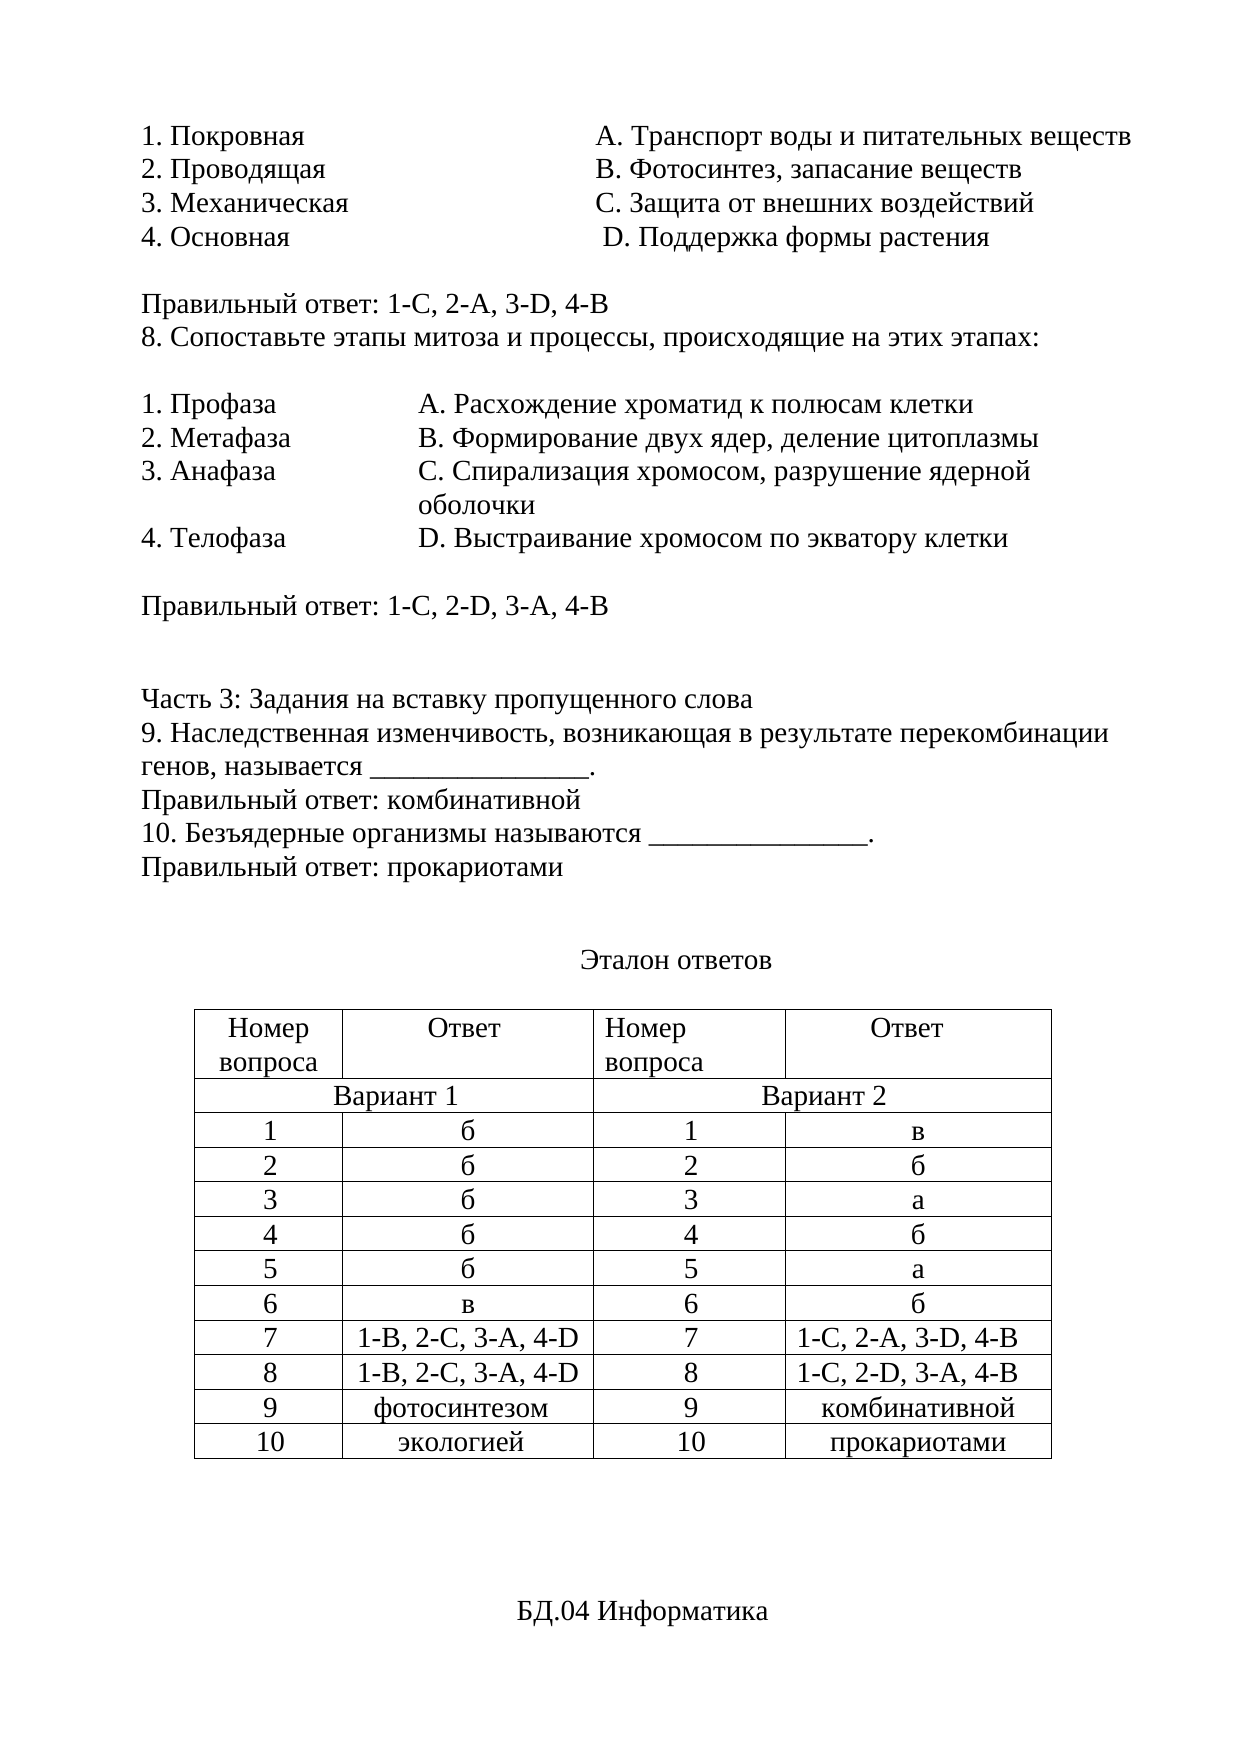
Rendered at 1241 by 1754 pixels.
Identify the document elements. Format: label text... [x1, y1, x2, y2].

text БД.04 Информатика [133, 1593, 1152, 1627]
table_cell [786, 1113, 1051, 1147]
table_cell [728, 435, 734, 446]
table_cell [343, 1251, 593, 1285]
text 10. Безъядерные организмы называются _______________. [141, 815, 1152, 849]
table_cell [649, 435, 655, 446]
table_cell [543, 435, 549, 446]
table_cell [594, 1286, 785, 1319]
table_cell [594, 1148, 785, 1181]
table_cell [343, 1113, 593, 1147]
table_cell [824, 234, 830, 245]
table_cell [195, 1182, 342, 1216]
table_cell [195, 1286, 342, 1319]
text Эталон ответов [133, 942, 1148, 976]
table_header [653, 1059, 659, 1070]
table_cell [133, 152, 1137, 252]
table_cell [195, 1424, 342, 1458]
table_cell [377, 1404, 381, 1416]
text 9. Наследственная изменчивость, возникающая в результате перекомбинации генов, называется _______________. [141, 715, 1152, 782]
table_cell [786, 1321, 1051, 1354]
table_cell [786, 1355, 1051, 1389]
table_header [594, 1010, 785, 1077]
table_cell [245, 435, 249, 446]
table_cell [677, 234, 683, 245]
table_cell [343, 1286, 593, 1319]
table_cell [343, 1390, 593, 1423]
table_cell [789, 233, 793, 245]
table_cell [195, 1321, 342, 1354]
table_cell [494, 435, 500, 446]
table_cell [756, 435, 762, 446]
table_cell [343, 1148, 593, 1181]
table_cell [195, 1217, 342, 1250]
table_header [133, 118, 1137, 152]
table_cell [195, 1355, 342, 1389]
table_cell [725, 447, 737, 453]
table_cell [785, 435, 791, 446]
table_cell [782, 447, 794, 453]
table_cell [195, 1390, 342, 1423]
text Правильный ответ: 1-C, 2-D, 3-A, 4-B [141, 588, 1152, 621]
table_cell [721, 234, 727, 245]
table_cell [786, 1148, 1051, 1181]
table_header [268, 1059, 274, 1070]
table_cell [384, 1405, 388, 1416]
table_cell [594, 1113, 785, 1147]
text Правильный ответ: 1-C, 2-A, 3-D, 4-B [141, 286, 1152, 319]
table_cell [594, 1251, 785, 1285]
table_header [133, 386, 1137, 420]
text Часть 3: Задания на вставку пропущенного слова [141, 681, 1152, 715]
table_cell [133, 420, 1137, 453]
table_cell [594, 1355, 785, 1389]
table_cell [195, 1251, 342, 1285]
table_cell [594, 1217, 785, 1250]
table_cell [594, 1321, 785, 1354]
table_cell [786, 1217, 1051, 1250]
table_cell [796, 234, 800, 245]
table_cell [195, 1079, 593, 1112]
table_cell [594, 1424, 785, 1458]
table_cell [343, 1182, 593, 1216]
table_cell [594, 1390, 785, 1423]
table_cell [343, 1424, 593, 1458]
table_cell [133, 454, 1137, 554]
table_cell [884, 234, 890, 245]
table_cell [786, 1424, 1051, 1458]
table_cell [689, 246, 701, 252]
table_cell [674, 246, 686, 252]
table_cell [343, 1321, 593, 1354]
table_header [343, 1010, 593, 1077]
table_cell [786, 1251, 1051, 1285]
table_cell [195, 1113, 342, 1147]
text Правильный ответ: комбинативной [141, 782, 1152, 815]
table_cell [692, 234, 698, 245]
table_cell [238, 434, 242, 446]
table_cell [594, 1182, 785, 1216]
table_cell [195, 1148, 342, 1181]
text 8. Сопоставьте этапы митоза и процессы, происходящие на этих этапах: [141, 319, 1152, 353]
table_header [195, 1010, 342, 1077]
text Правильный ответ: прокариотами [141, 849, 1152, 882]
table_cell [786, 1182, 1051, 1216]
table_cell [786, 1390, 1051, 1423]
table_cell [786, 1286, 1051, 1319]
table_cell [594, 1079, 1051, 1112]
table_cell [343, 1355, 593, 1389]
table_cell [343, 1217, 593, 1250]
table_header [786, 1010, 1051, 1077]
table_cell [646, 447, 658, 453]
